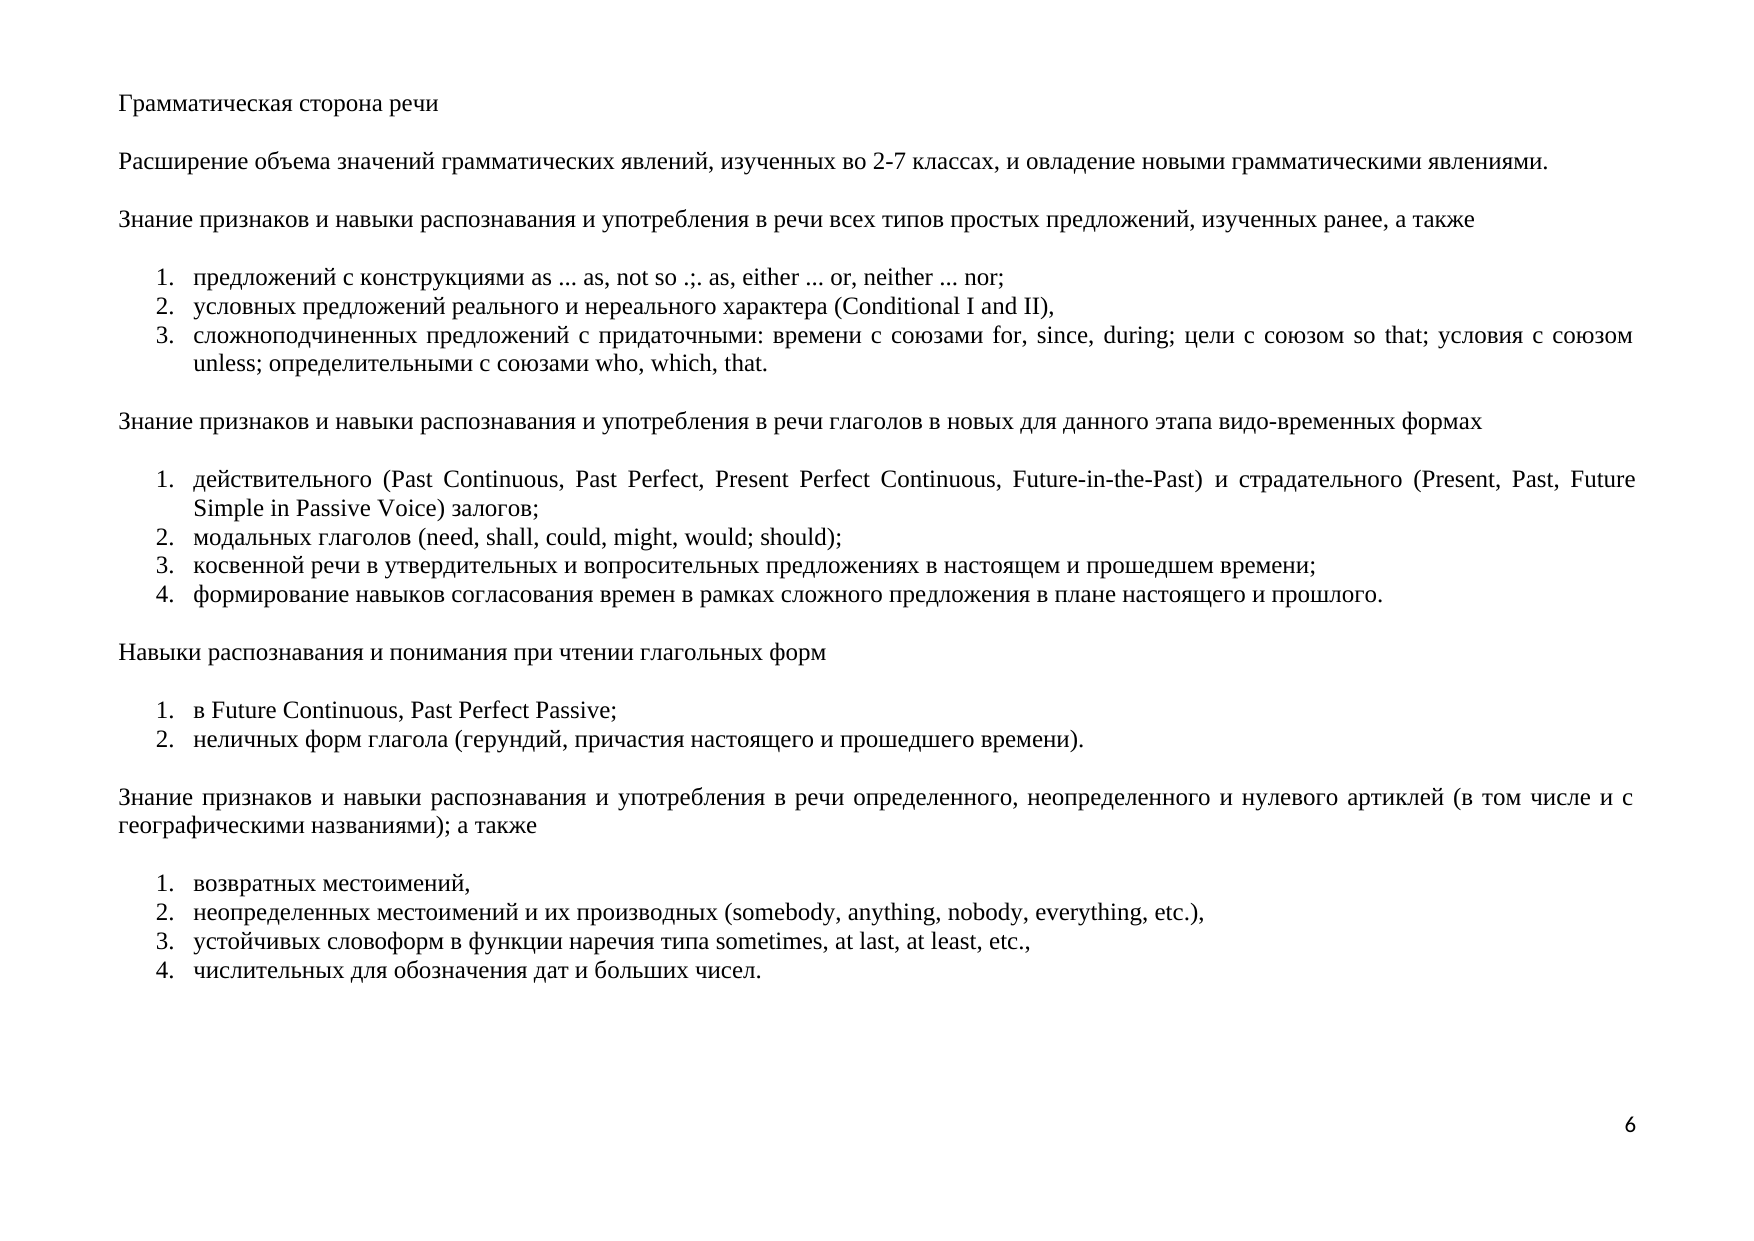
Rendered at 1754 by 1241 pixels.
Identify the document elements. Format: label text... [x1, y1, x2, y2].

list неличных форм глагола (герундий, причастия настоящего и прошедшего времени). [156, 724, 1636, 753]
list предложений с конструкциями as ... as, not so .;. as, either ... or, neither ... nor; [156, 262, 1636, 291]
list в Future Continuous, Past Perfect Passive; [156, 695, 1636, 724]
list условных предложений реального и нереального характера (Conditional I and II), [156, 291, 1636, 320]
text Навыки распознавания и понимания при чтении глагольных форм [118, 637, 1636, 666]
list устойчивых словоформ в функции наречия типа sometimes, at last, at least, etc., [156, 926, 1636, 955]
text Знание признаков и навыки распознавания и употребления в речи определенного, неопределенного и нулевого артиклей (в том числе и с географическими названиями); а также [118, 782, 1636, 839]
text Расширение объема значений грамматических явлений, изученных во 2-7 классах, и овладение новыми грамматическими явлениями. [118, 146, 1636, 175]
list числительных для обозначения дат и больших чисел. [156, 955, 1636, 983]
list сложноподчиненных предложений с придаточными: времени с союзами for, since, during; цели с союзом so that; условия с союзом unless; определительными с союзами who, which, that. [156, 320, 1636, 377]
list модальных глаголов (need, shall, could, might, would; should); [156, 522, 1636, 551]
list возвратных местоимений, [156, 868, 1636, 897]
list косвенной речи в утвердительных и вопросительных предложениях в настоящем и прошедшем времени; [156, 551, 1636, 579]
list неопределенных местоимений и их производных (somebody, anything, nobody, everything, etc.), [156, 897, 1636, 926]
text Знание признаков и навыки распознавания и употребления в речи глаголов в новых для данного этапа видо-временных формах [118, 406, 1636, 435]
list формирование навыков согласования времен в рамках сложного предложения в плане настоящего и прошлого. [156, 579, 1636, 608]
text Грамматическая сторона речи [118, 88, 1636, 117]
text Знание признаков и навыки распознавания и употребления в речи всех типов простых предложений, изученных ранее, а также [118, 204, 1636, 233]
list действительного (Past Continuous, Past Perfect, Present Perfect Continuous, Future-in-the-Past) и страдательного (Present, Past, Future Simple in Passive Voice) залогов; [156, 464, 1636, 522]
